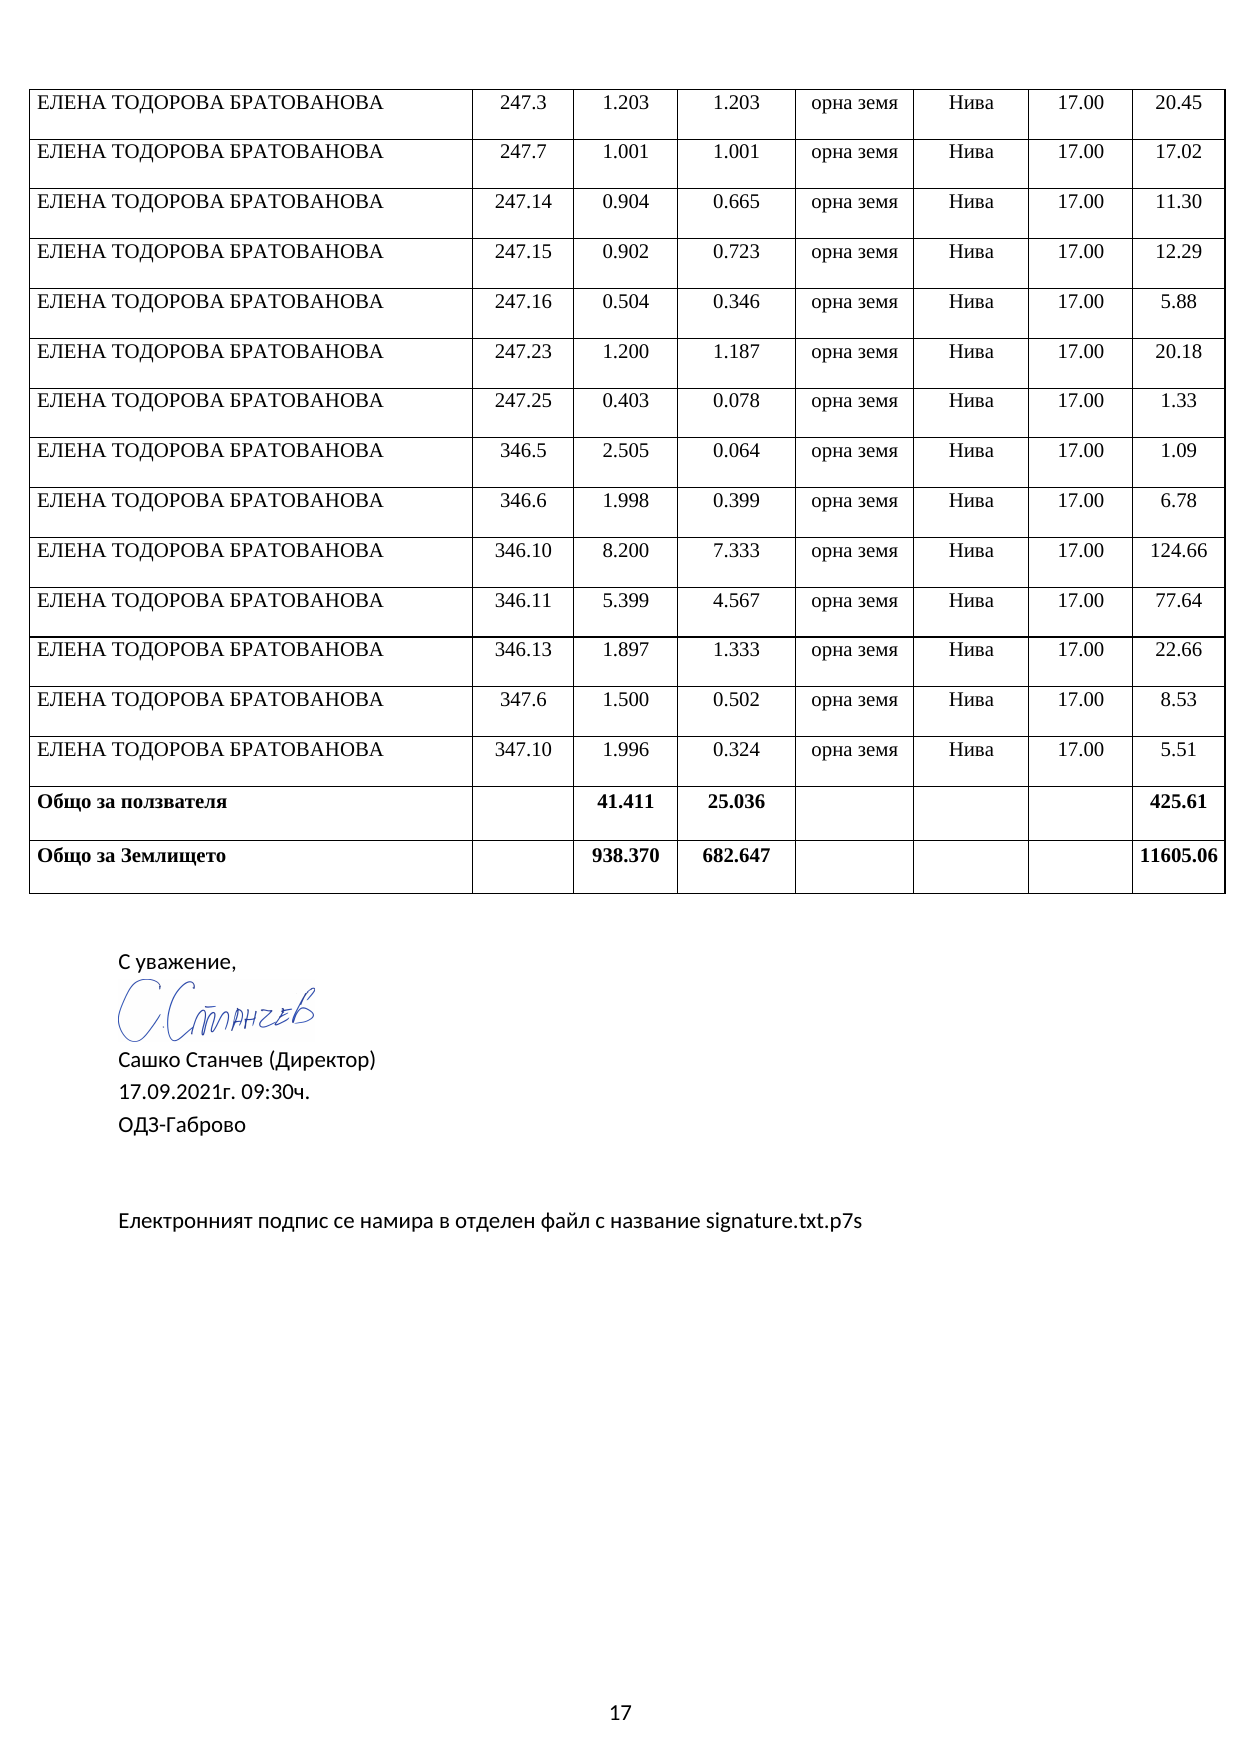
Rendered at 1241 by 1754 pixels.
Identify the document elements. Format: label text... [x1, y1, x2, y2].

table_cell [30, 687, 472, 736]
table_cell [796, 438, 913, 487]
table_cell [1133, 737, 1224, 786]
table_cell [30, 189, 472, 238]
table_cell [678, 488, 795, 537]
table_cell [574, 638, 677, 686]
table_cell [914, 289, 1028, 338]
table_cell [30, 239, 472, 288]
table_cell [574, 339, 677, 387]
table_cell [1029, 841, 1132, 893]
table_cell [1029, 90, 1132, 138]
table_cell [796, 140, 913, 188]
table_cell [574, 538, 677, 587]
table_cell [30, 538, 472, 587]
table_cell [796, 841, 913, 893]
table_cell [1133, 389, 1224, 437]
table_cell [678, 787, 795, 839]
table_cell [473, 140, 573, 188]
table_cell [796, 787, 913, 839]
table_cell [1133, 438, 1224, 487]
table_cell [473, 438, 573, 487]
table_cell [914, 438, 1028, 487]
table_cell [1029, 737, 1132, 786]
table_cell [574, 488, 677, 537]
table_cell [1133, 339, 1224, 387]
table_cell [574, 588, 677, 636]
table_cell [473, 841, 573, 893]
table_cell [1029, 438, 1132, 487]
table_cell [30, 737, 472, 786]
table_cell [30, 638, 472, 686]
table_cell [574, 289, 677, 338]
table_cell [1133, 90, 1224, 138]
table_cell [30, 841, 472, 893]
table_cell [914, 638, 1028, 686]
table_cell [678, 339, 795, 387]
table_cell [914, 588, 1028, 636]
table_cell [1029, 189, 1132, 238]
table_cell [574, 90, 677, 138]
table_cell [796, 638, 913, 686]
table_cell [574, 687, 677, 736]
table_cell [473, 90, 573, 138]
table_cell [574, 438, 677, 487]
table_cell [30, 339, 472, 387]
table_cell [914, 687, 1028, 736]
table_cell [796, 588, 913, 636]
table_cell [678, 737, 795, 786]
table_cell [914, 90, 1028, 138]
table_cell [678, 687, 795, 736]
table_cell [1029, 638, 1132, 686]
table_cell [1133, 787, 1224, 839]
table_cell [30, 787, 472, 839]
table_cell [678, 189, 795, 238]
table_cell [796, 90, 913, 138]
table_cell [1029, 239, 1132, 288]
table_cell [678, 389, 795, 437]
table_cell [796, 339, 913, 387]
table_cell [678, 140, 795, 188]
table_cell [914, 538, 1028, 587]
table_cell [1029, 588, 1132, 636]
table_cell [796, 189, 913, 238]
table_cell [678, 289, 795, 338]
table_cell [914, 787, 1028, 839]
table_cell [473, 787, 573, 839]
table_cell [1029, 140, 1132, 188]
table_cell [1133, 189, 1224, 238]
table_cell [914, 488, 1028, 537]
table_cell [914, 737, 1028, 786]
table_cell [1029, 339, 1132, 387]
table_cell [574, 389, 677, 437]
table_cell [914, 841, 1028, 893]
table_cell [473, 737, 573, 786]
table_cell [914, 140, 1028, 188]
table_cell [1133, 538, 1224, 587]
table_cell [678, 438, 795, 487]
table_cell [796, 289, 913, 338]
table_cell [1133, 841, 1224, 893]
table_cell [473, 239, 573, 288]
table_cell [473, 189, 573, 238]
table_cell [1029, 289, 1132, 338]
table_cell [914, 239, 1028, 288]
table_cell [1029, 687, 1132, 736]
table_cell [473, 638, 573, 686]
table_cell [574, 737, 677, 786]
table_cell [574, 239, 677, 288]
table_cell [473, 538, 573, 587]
picture [118, 979, 315, 1042]
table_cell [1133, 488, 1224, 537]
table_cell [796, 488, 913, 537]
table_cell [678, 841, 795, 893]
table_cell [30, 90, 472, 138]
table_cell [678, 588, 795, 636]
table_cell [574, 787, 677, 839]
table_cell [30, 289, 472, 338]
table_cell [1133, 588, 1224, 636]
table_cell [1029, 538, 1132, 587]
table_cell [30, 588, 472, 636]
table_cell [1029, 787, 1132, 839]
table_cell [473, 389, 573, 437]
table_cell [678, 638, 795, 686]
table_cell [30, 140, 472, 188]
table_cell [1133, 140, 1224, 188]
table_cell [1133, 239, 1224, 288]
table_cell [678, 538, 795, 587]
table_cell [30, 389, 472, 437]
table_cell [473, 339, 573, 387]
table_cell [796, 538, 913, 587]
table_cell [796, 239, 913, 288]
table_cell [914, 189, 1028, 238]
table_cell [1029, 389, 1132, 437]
text С уважение, Сашко Станчев (Директор) 17.09.2021г. 09:30ч. ОДЗ-Габрово Електронният подпис се намира в отделен файл с название signature.txt.p7s [118, 947, 1122, 1234]
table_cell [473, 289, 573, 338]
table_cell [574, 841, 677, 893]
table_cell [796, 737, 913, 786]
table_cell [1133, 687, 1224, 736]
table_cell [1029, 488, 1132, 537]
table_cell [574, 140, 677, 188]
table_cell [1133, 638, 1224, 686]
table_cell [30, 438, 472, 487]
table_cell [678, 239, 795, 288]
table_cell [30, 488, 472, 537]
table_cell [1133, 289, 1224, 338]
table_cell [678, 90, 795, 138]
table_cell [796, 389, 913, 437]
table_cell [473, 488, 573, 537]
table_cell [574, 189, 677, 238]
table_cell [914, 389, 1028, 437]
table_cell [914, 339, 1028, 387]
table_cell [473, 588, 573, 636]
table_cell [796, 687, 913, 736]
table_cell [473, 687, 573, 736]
